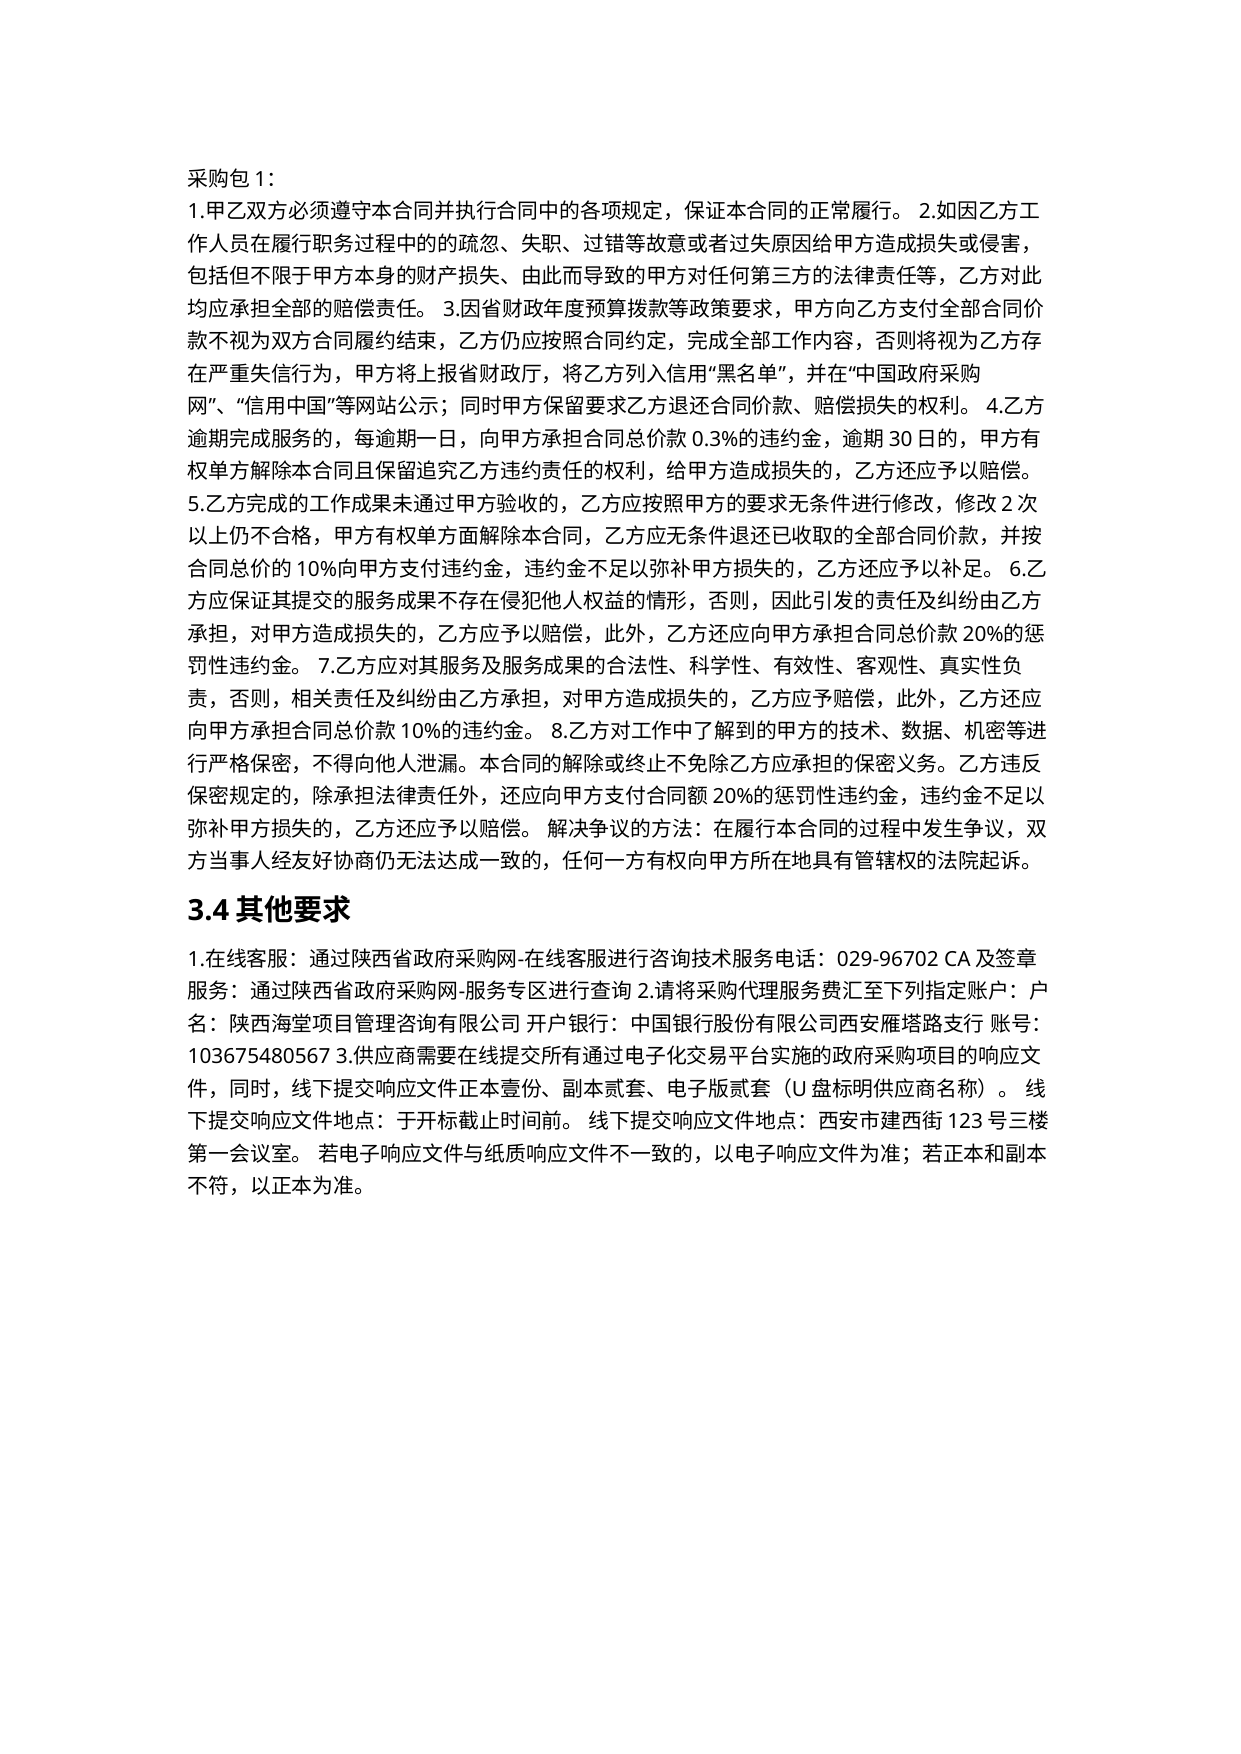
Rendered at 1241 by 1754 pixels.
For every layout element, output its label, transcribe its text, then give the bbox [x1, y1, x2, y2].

text 1.在线客服：通过陕西省政府采购网-在线客服进行咨询技术服务电话：029-96702 CA及签章服务：通过陕西省政府采购网-服务专区进行查询 2.请将采购代理服务费汇至下列指定账户：户名：陕西海堂项目管理咨询有限公司 开户银行：中国银行股份有限公司西安雁塔路支行 账号：103675480567 3.供应商需要在线提交所有通过电子化交易平台实施的政府采购项目的响应文件，同时，线下提交响应文件正本壹份、副本贰套、电子版贰套（U盘标明供应商名称）。 线下提交响应文件地点：于开标截止时间前。 线下提交响应文件地点：西安市建西街123号三楼第一会议室。 若电子响应文件与纸质响应文件不一致的，以电子响应文件为准；若正本和副本不符，以正本为准。 [187, 942, 1053, 1202]
text 采购包1： [187, 162, 1053, 194]
text 3.4其他要求 [187, 877, 1053, 942]
text 1.甲乙双方必须遵守本合同并执行合同中的各项规定，保证本合同的正常履行。 2.如因乙方工作人员在履行职务过程中的的疏忽、失职、过错等故意或者过失原因给甲方造成损失或侵害，包括但不限于甲方本身的财产损失、由此而导致的甲方对任何第三方的法律责任等，乙方对此均应承担全部的赔偿责任。 3.因省财政年度预算拨款等政策要求，甲方向乙方支付全部合同价款不视为双方合同履约结束，乙方仍应按照合同约定，完成全部工作内容，否则将视为乙方存在严重失信行为，甲方将上报省财政厅，将乙方列入信用“黑名单”，并在“中国政府采购网”、“信用中国”等网站公示；同时甲方保留要求乙方退还合同价款、赔偿损失的权利。 4.乙方逾期完成服务的，每逾期一日，向甲方承担合同总价款0.3%的违约金，逾期30日的，甲方有权单方解除本合同且保留追究乙方违约责任的权利，给甲方造成损失的，乙方还应予以赔偿。 5.乙方完成的工作成果未通过甲方验收的，乙方应按照甲方的要求无条件进行修改，修改2次以上仍不合格，甲方有权单方面解除本合同，乙方应无条件退还已收取的全部合同价款，并按合同总价的10%向甲方支付违约金，违约金不足以弥补甲方损失的，乙方还应予以补足。 6.乙方应保证其提交的服务成果不存在侵犯他人权益的情形，否则，因此引发的责任及纠纷由乙方承担，对甲方造成损失的，乙方应予以赔偿，此外，乙方还应向甲方承担合同总价款20%的惩罚性违约金。 7.乙方应对其服务及服务成果的合法性、科学性、有效性、客观性、真实性负责，否则，相关责任及纠纷由乙方承担，对甲方造成损失的，乙方应予赔偿，此外，乙方还应向甲方承担合同总价款10%的违约金。 8.乙方对工作中了解到的甲方的技术、数据、机密等进行严格保密，不得向他人泄漏。本合同的解除或终止不免除乙方应承担的保密义务。乙方违反保密规定的，除承担法律责任外，还应向甲方支付合同额20%的惩罚性违约金，违约金不足以弥补甲方损失的，乙方还应予以赔偿。 解决争议的方法：在履行本合同的过程中发生争议，双方当事人经友好协商仍无法达成一致的，任何一方有权向甲方所在地具有管辖权的法院起诉。 [187, 194, 1053, 877]
